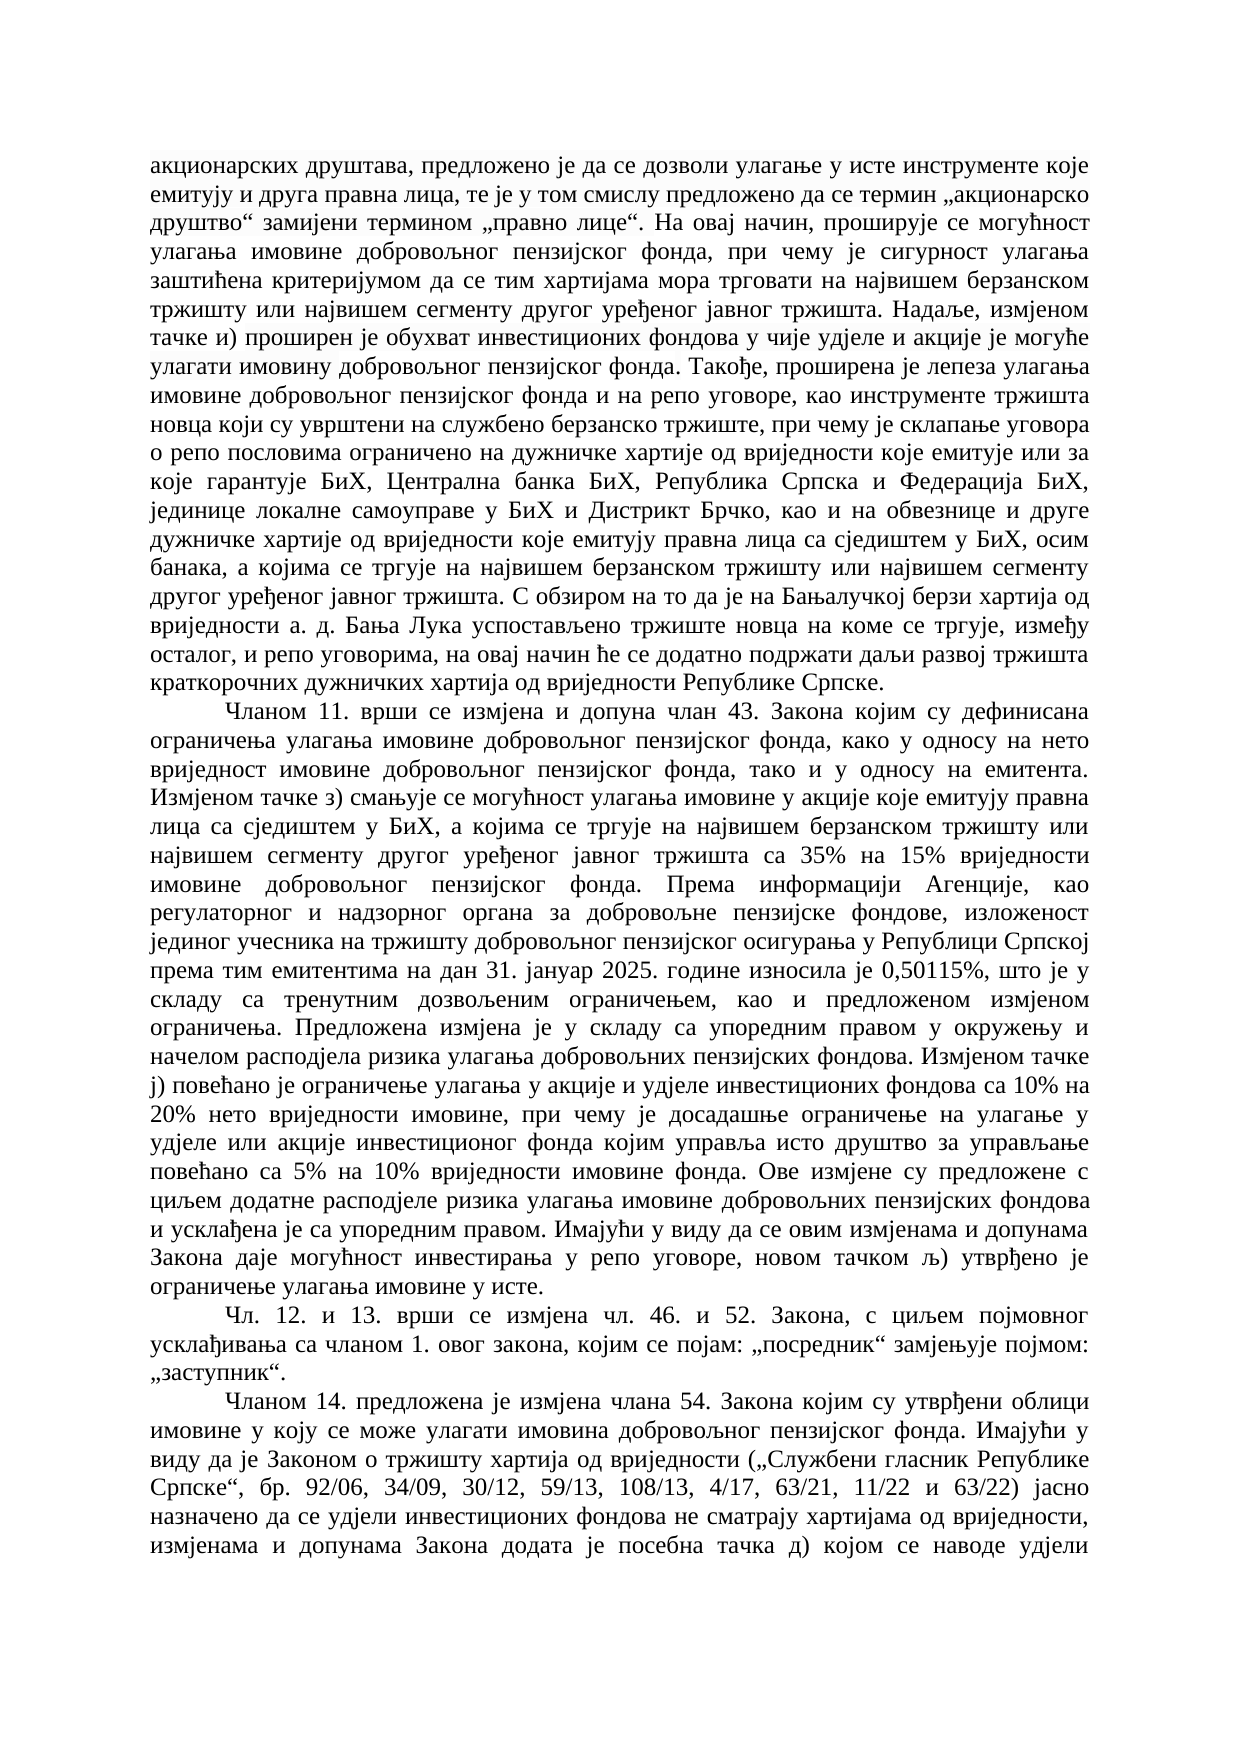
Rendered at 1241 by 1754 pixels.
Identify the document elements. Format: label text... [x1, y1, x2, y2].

text Чланом 11. врши се измјена и допуна члан 43. Закона којим су дефинисана ограничења улагања имовине добровољног пензијског фонда, како у односу на нето вриједност имовине добровољног пензијског фонда, тако и у односу на емитента. Измјеном тачке з) смањује се могућност улагања имовине у акције које емитују правна лица са сједиштем у БиХ, а којима се тргује на највишем берзанском тржишту или највишем сегменту другог уређеног јавног тржишта са 35% на 15% вриједности имовине добровољног пензијског фонда. Према информацији Агенције, као регулаторног и надзорног органа за добровољне пензијске фондове, изложеност јединог учесника на тржишту добровољног пензијског осигурања у Републици Српској према тим емитентима на дан 31. јануар 2025. године износила је 0,50115%, што је у складу са тренутним дозвољеним ограничењем, као и предложеном измјеном ограничења. Предложена измјена је у складу са упоредним правом у окружењу и начелом расподјела ризика улагања добровољних пензијских фондова. Измјеном тачке ј) повећано је ограничење улагања у акције и удјеле инвестиционих фондова са 10% на 20% нето вриједности имовине, при чему је досадашње ограничење на улагање у удјеле или акције инвестиционог фонда којим управља исто друштво за управљање повећано са 5% на 10% вриједности имовине фонда. Ове измјене су предложене с циљем додатне расподјеле ризика улагања имовине добровољних пензијских фондова и усклађена је са упоредним правом. Имајући у виду да се овим измјенама и допунама Закона даје могућност инвестирања у репо уговоре, новом тачком љ) утврђено је ограничење улагања имовине у исте. [150, 696, 1090, 1300]
text Чл. 12. и 13. врши се измјена чл. 46. и 52. Закона, с циљем појмовног усклађивања са чланом 1. овог закона, којим се појам: „посредник“ замјењује појмом: „заступник“. [150, 1300, 1090, 1386]
